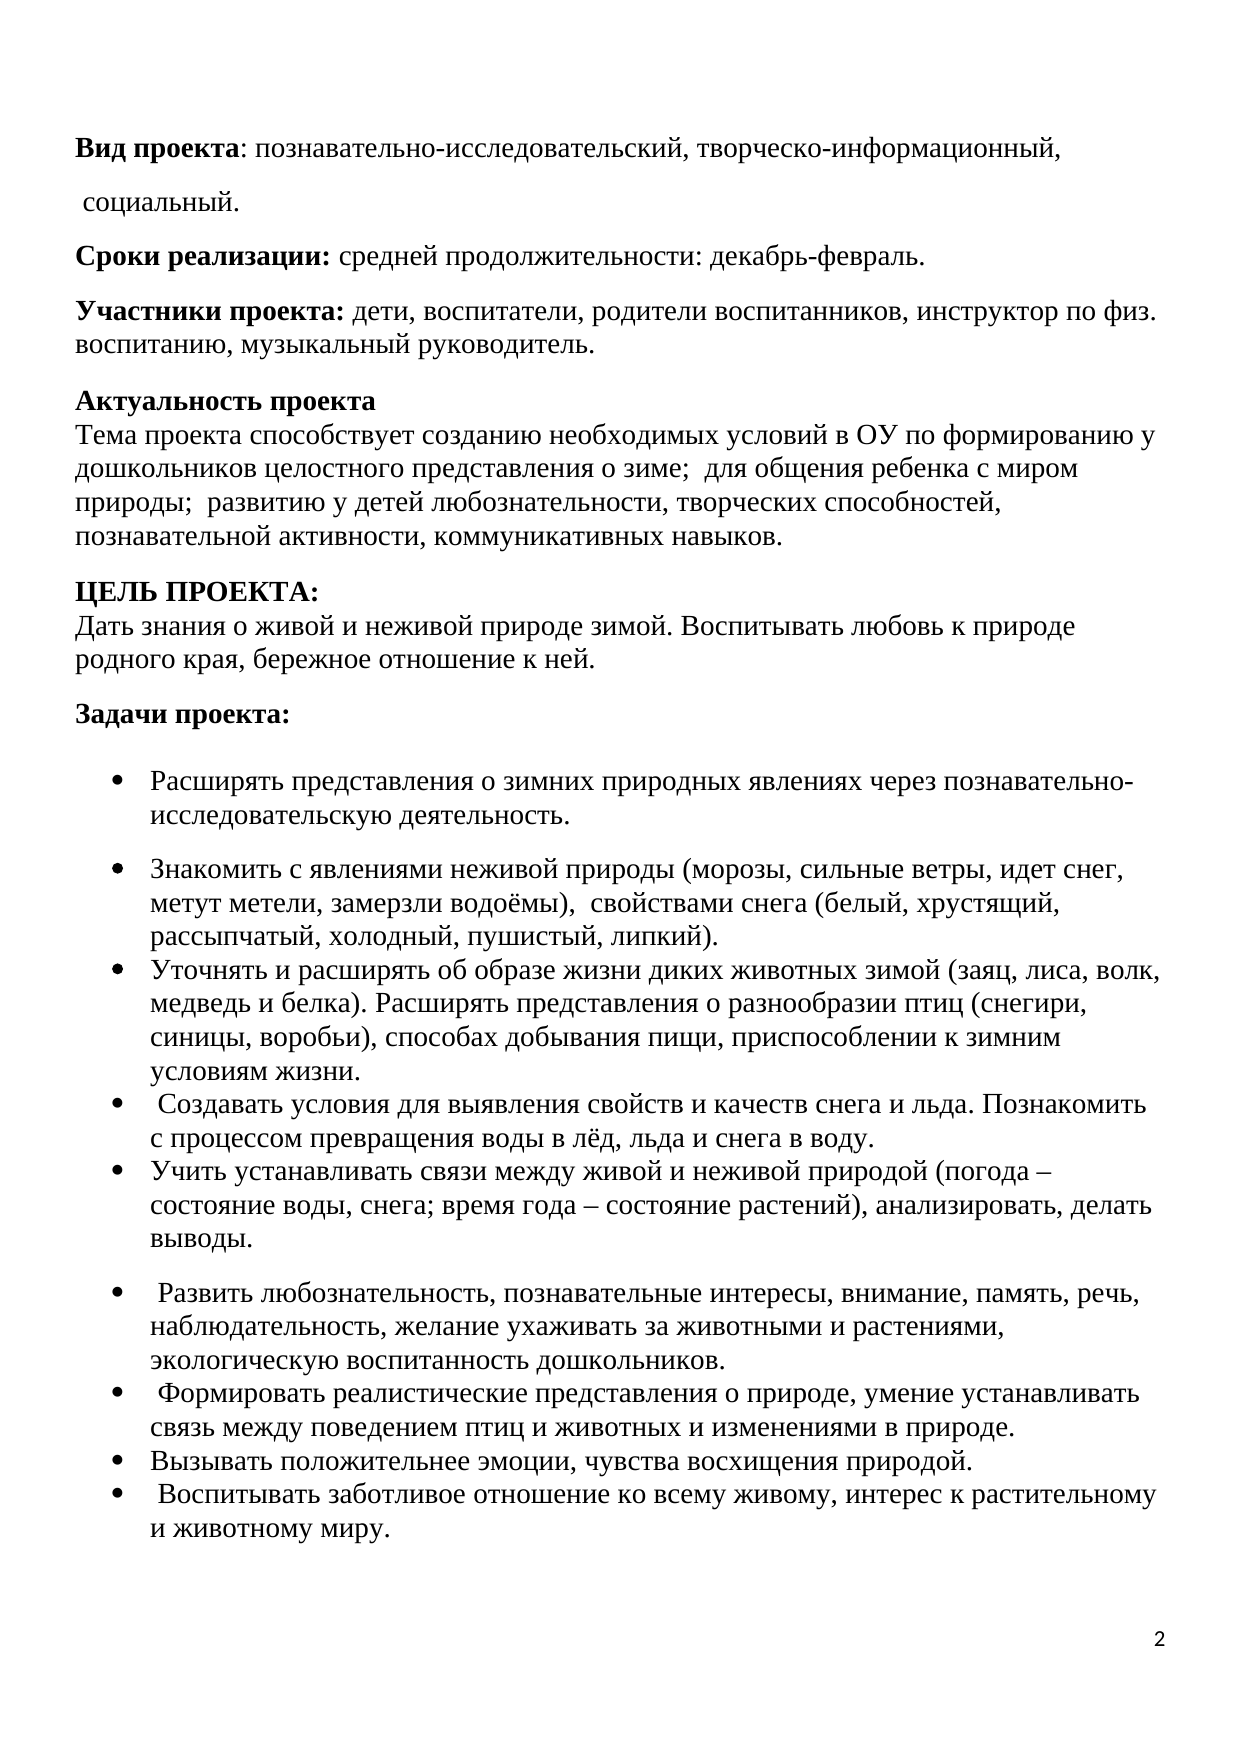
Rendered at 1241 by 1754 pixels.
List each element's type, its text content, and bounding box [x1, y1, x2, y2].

list Знакомить с явлениями неживой природы (морозы, сильные ветры, идет снег, метут метели, замерзли водоёмы), свойствами снега (белый, хрустящий, рассыпчатый, холодный, пушистый, липкий). [112, 851, 1165, 952]
list Развить любознательность, познавательные интересы, внимание, память, речь, наблюдательность, желание ухаживать за животными и растениями, экологическую воспитанность дошкольников. [112, 1275, 1165, 1376]
list Вызывать положительнее эмоции, чувства восхищения природой. [112, 1443, 1165, 1476]
text ЦЕЛЬ ПРОЕКТА: Дать знания о живой и неживой природе зимой. Воспитывать любовь к природе родного края, бережное отношение к ней. [75, 574, 1165, 675]
list Уточнять и расширять об образе жизни диких животных зимой (заяц, лиса, волк, медведь и белка). Расширять представления о разнообразии птиц (снегири, синицы, воробьи), способах добывания пищи, приспособлении к зимним условиям жизни. [112, 952, 1165, 1086]
text Вид проекта: познавательно-исследовательский, творческо-информационный, [75, 130, 1165, 163]
list Учить устанавливать связи между живой и неживой природой (погода – состояние воды, снега; время года – состояние растений), анализировать, делать выводы. [112, 1153, 1165, 1254]
text социальный. [75, 184, 1165, 218]
list Создавать условия для выявления свойств и качеств снега и льда. Познакомить с процессом превращения воды в лёд, льда и снега в воду. [112, 1086, 1165, 1153]
text Участники проекта: дети, воспитатели, родители воспитанников, инструктор по физ. воспитанию, музыкальный руководитель. [75, 293, 1165, 360]
text Сроки реализации: средней продолжительности: декабрь-февраль. [75, 238, 1165, 272]
list Расширять представления о зимних природных явлениях через познавательно-исследовательскую деятельность. [112, 763, 1165, 830]
text Задачи проекта: [75, 696, 1165, 729]
text Актуальность проекта Тема проекта способствует созданию необходимых условий в ОУ по формированию у дошкольников целостного представления о зиме; для общения ребенка с миром природы; развитию у детей любознательности, творческих способностей, познавательной активности, коммуникативных навыков. [75, 383, 1165, 551]
list Воспитывать заботливое отношение ко всему живому, интерес к растительному и животному миру. [112, 1476, 1165, 1544]
list Формировать реалистические представления о природе, умение устанавливать связь между поведением птиц и животных и изменениями в природе. [112, 1376, 1165, 1443]
